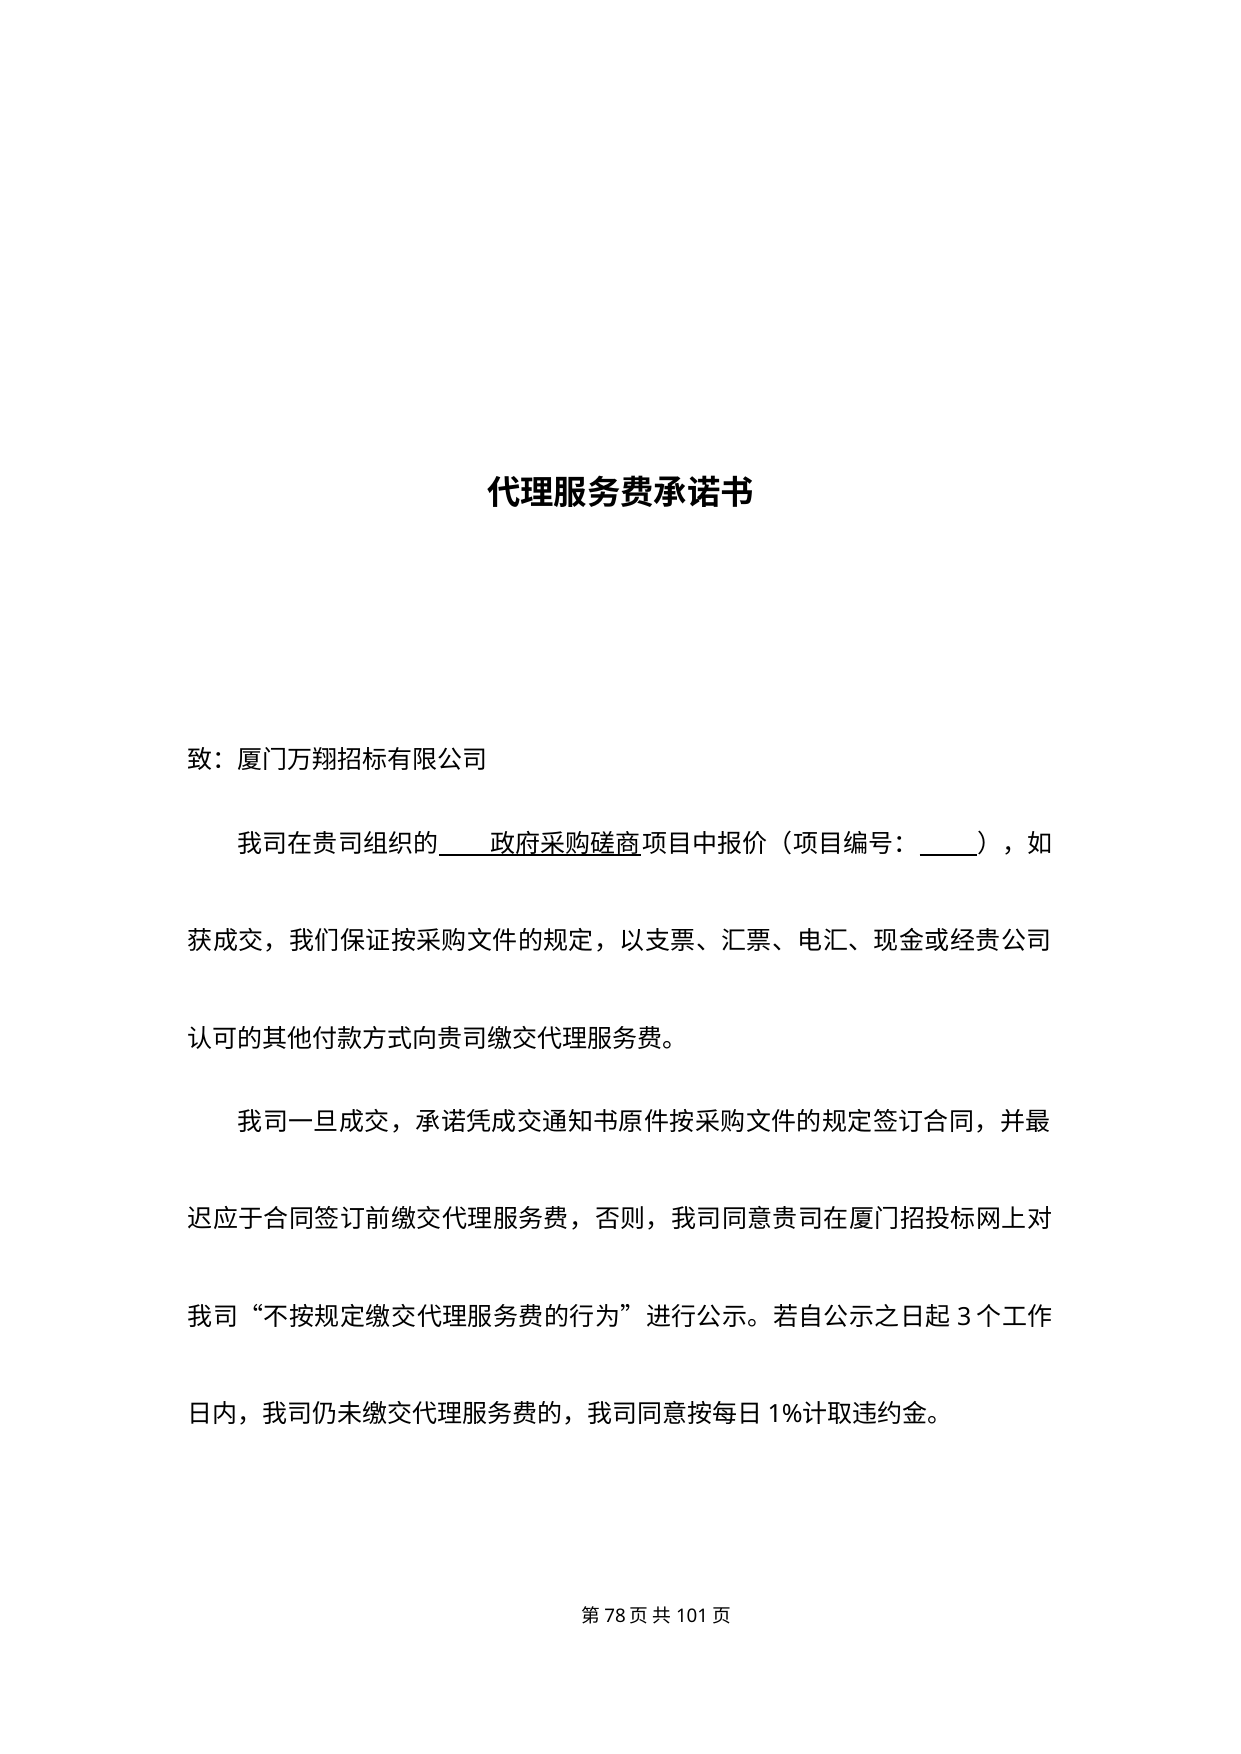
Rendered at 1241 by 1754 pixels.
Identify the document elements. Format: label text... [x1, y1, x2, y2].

text 我司一旦成交，承诺凭成交通知书原件按采购文件的规定签订合同，并最迟应于合同签订前缴交代理服务费，否则，我司同意贵司在厦门招投标网上对我司“不按规定缴交代理服务费的行为”进行公示。若自公示之日起3个工作日内，我司仍未缴交代理服务费的，我司同意按每日1%计取违约金。 [187, 1087, 1053, 1444]
text 我司在贵司组织的 政府采购磋商项目中报价（项目编号： ），如获成交，我们保证按采购文件的规定，以支票、汇票、电汇、现金或经贵公司认可的其他付款方式向贵司缴交代理服务费。 [187, 809, 1053, 1069]
text 致：厦门万翔招标有限公司 [187, 726, 1053, 791]
text 代理服务费承诺书 [187, 457, 1053, 522]
